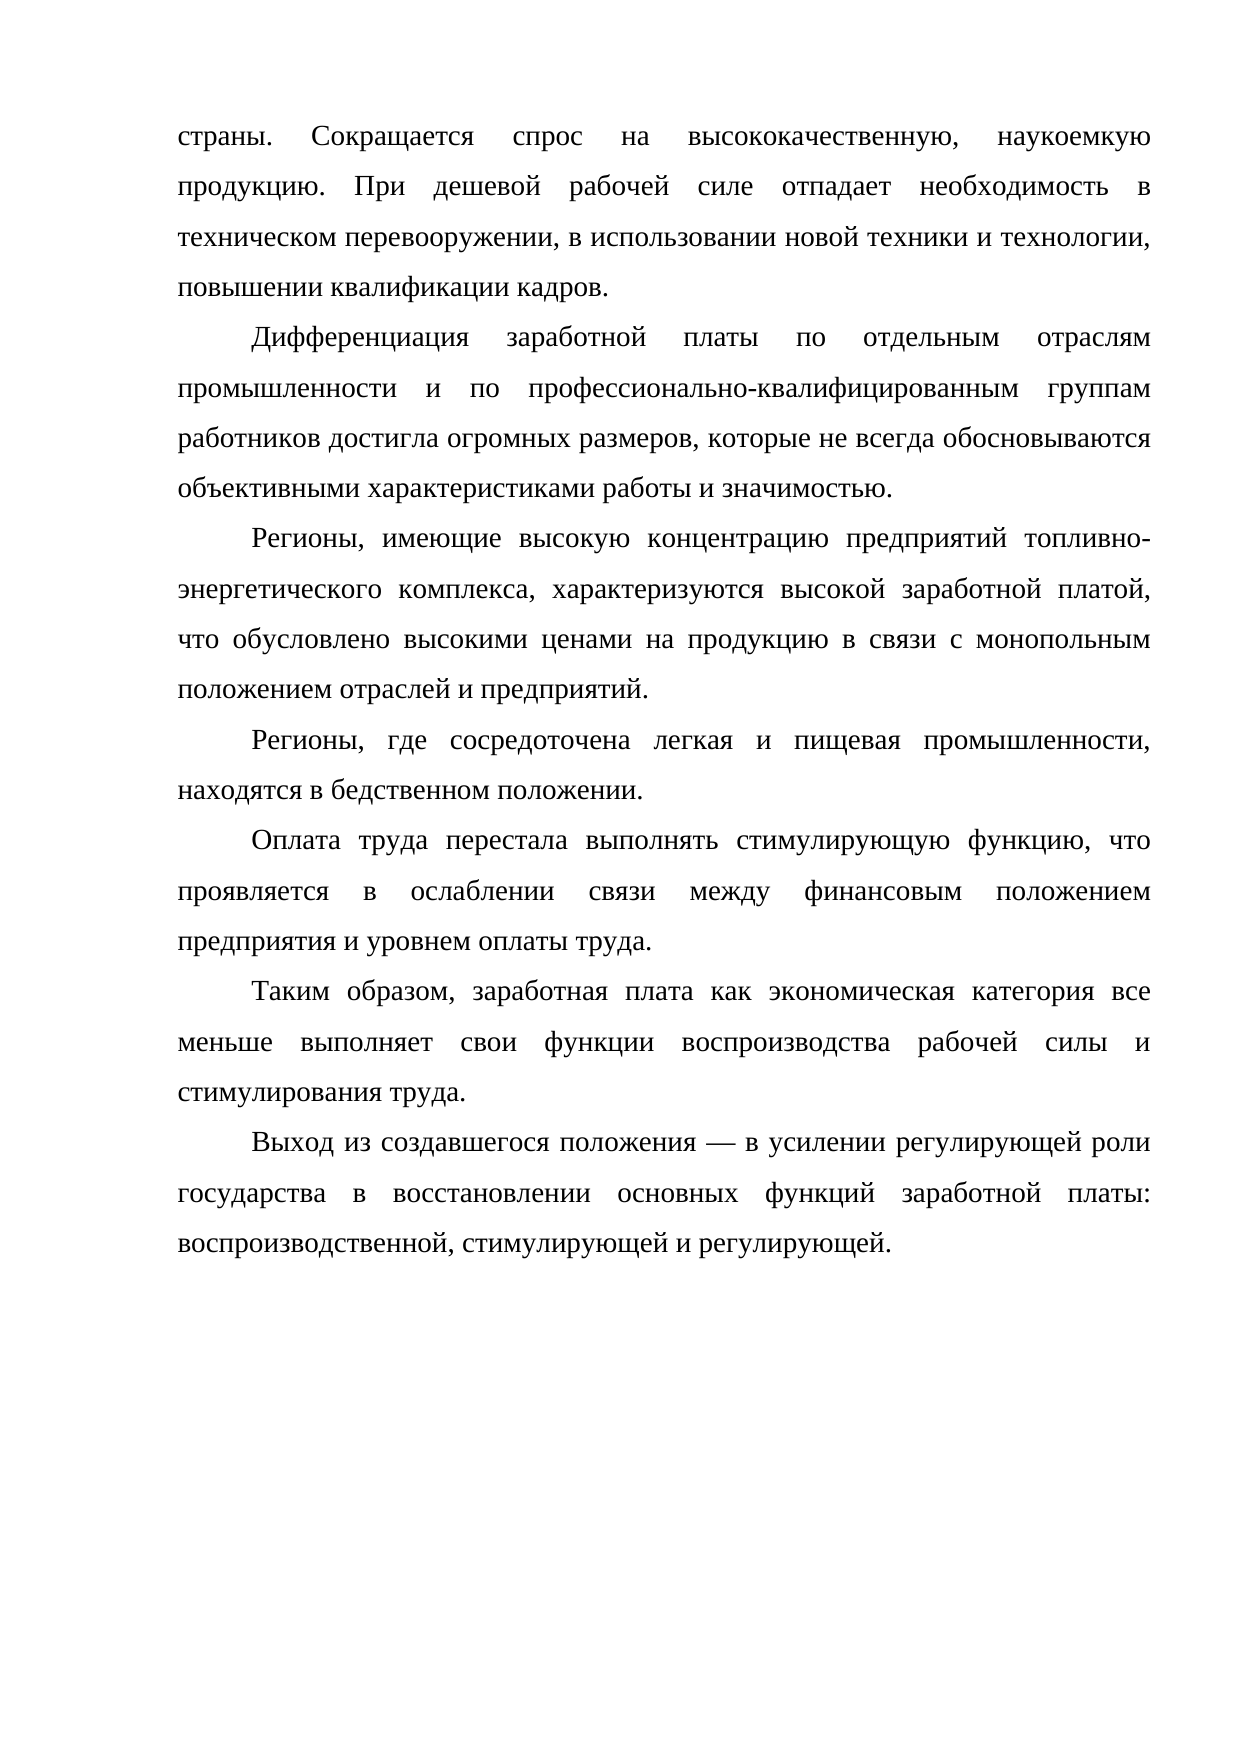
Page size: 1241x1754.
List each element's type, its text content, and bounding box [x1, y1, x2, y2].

text Выход из создавшегося положения — в усилении регулирующей роли государства в восстановлении основных функций заработной платы: воспроизводственной, стимулирующей и регулирующей. [177, 1124, 1152, 1258]
text Регионы, где сосредоточена легкая и пищевая промышленности, находятся в бедственном положении. [177, 722, 1152, 806]
text Регионы, имеющие высокую концентрацию предприятий топливно-энергетического комплекса, характеризуются высокой заработной платой, что обусловлено высокими ценами на продукцию в связи с монопольным положением отраслей и предприятий. [177, 521, 1152, 705]
text Дифференциация заработной платы по отдельным отраслям промышленности и по профессионально-квалифицированным группам работников достигла огромных размеров, которые не всегда обосновываются объективными характеристиками работы и значимостью. [177, 319, 1152, 504]
text Таким образом, заработная плата как экономическая категория все меньше выполняет свои функции воспроизводства рабочей силы и стимулирования труда. [177, 973, 1152, 1108]
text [177, 118, 1152, 303]
text Оплата труда перестала выполнять стимулирующую функцию, что проявляется в ослаблении связи между финансовым положением предприятия и уровнем оплаты труда. [177, 822, 1152, 957]
